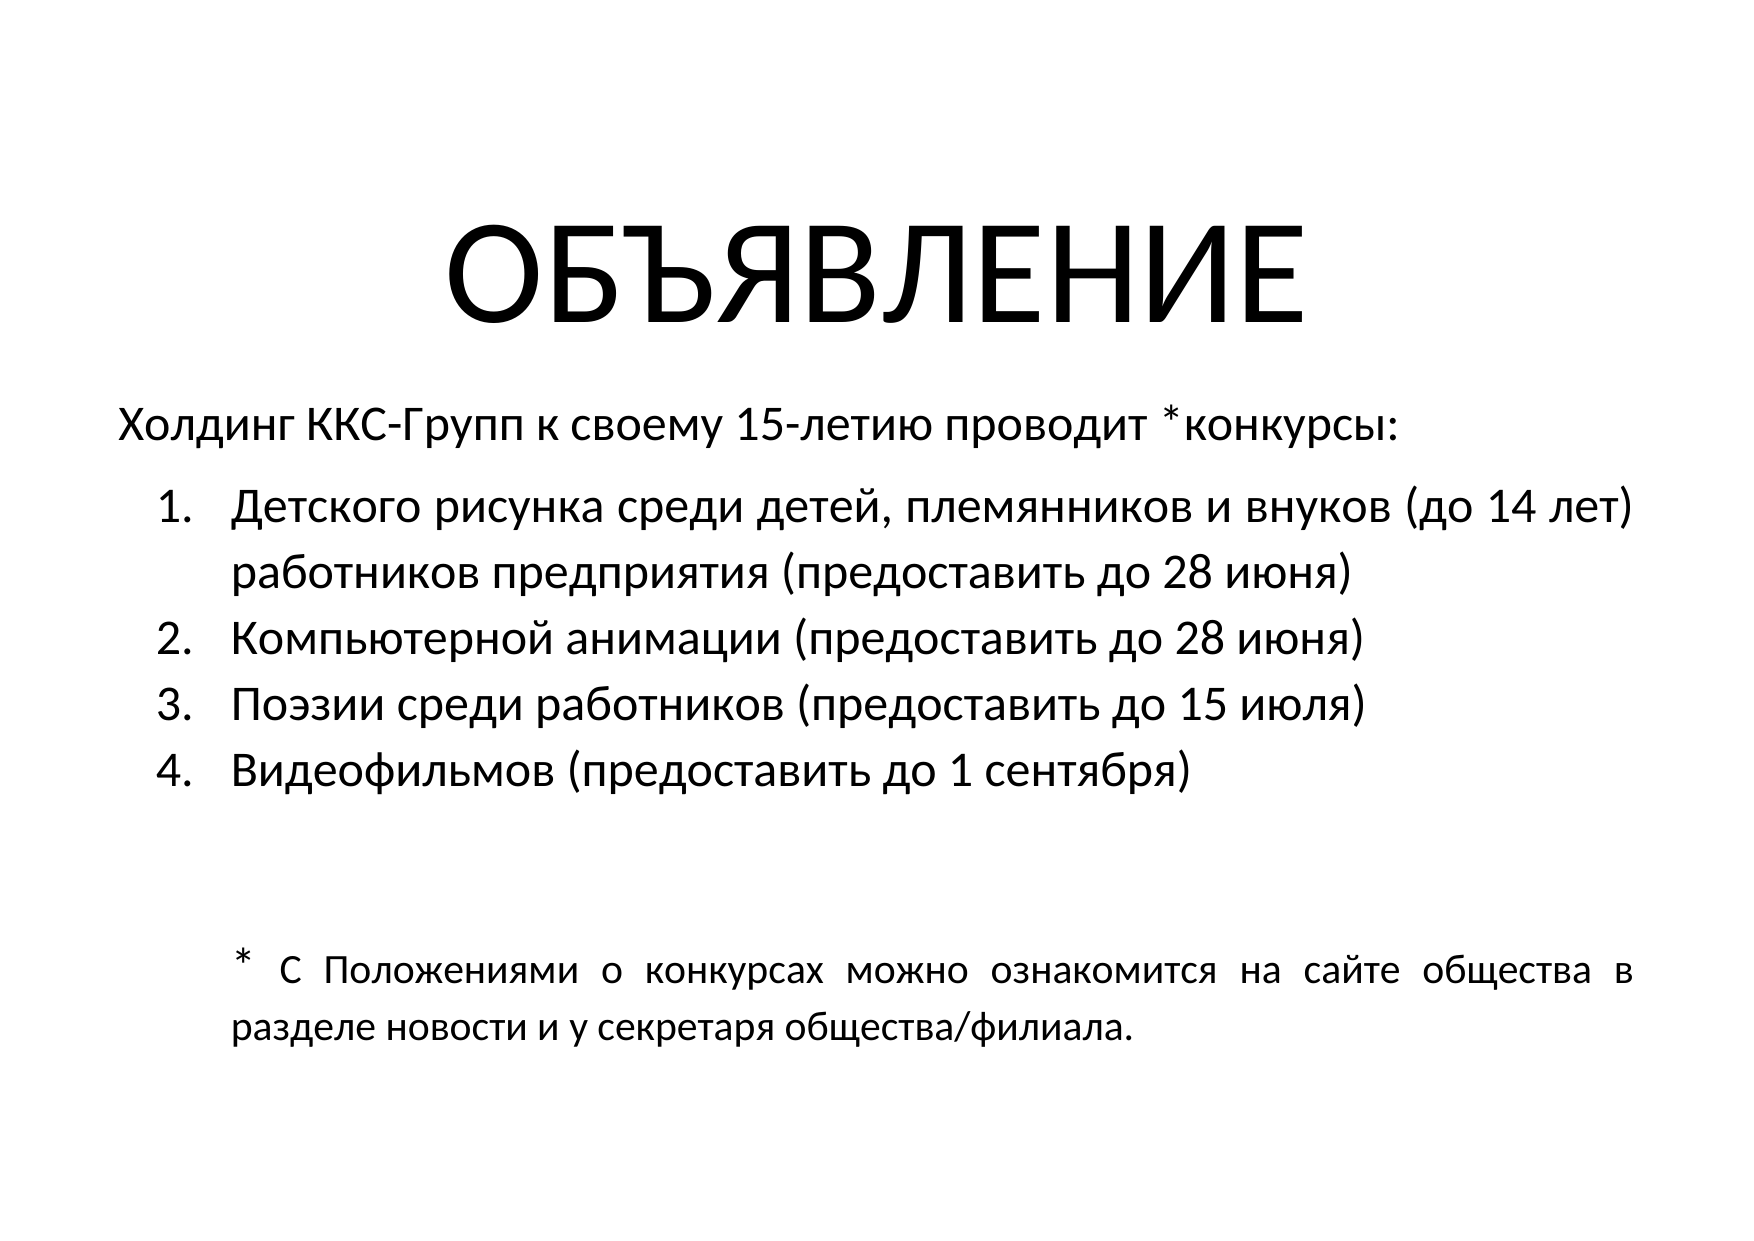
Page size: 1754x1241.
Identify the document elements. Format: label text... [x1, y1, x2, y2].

list Компьютерной анимации (предоставить до 28 июня) [156, 606, 1636, 667]
text Холдинг ККС-Групп к своему 15-летию проводит *конкурсы: [118, 392, 1636, 453]
list Детского рисунка среди детей, племянников и внуков (до 14 лет) работников предприятия (предоставить до 28 июня) [156, 474, 1636, 601]
list Видеофильмов (предоставить до 1 сентября) [156, 737, 1636, 798]
list * С Положениями о конкурсах можно ознакомится на сайте общества в разделе новости и у секретаря общества/филиала. [231, 935, 1636, 1051]
list Поэзии среди работников (предоставить до 15 июля) [156, 672, 1636, 733]
text ОБЪЯВЛЕНИЕ [118, 177, 1636, 360]
